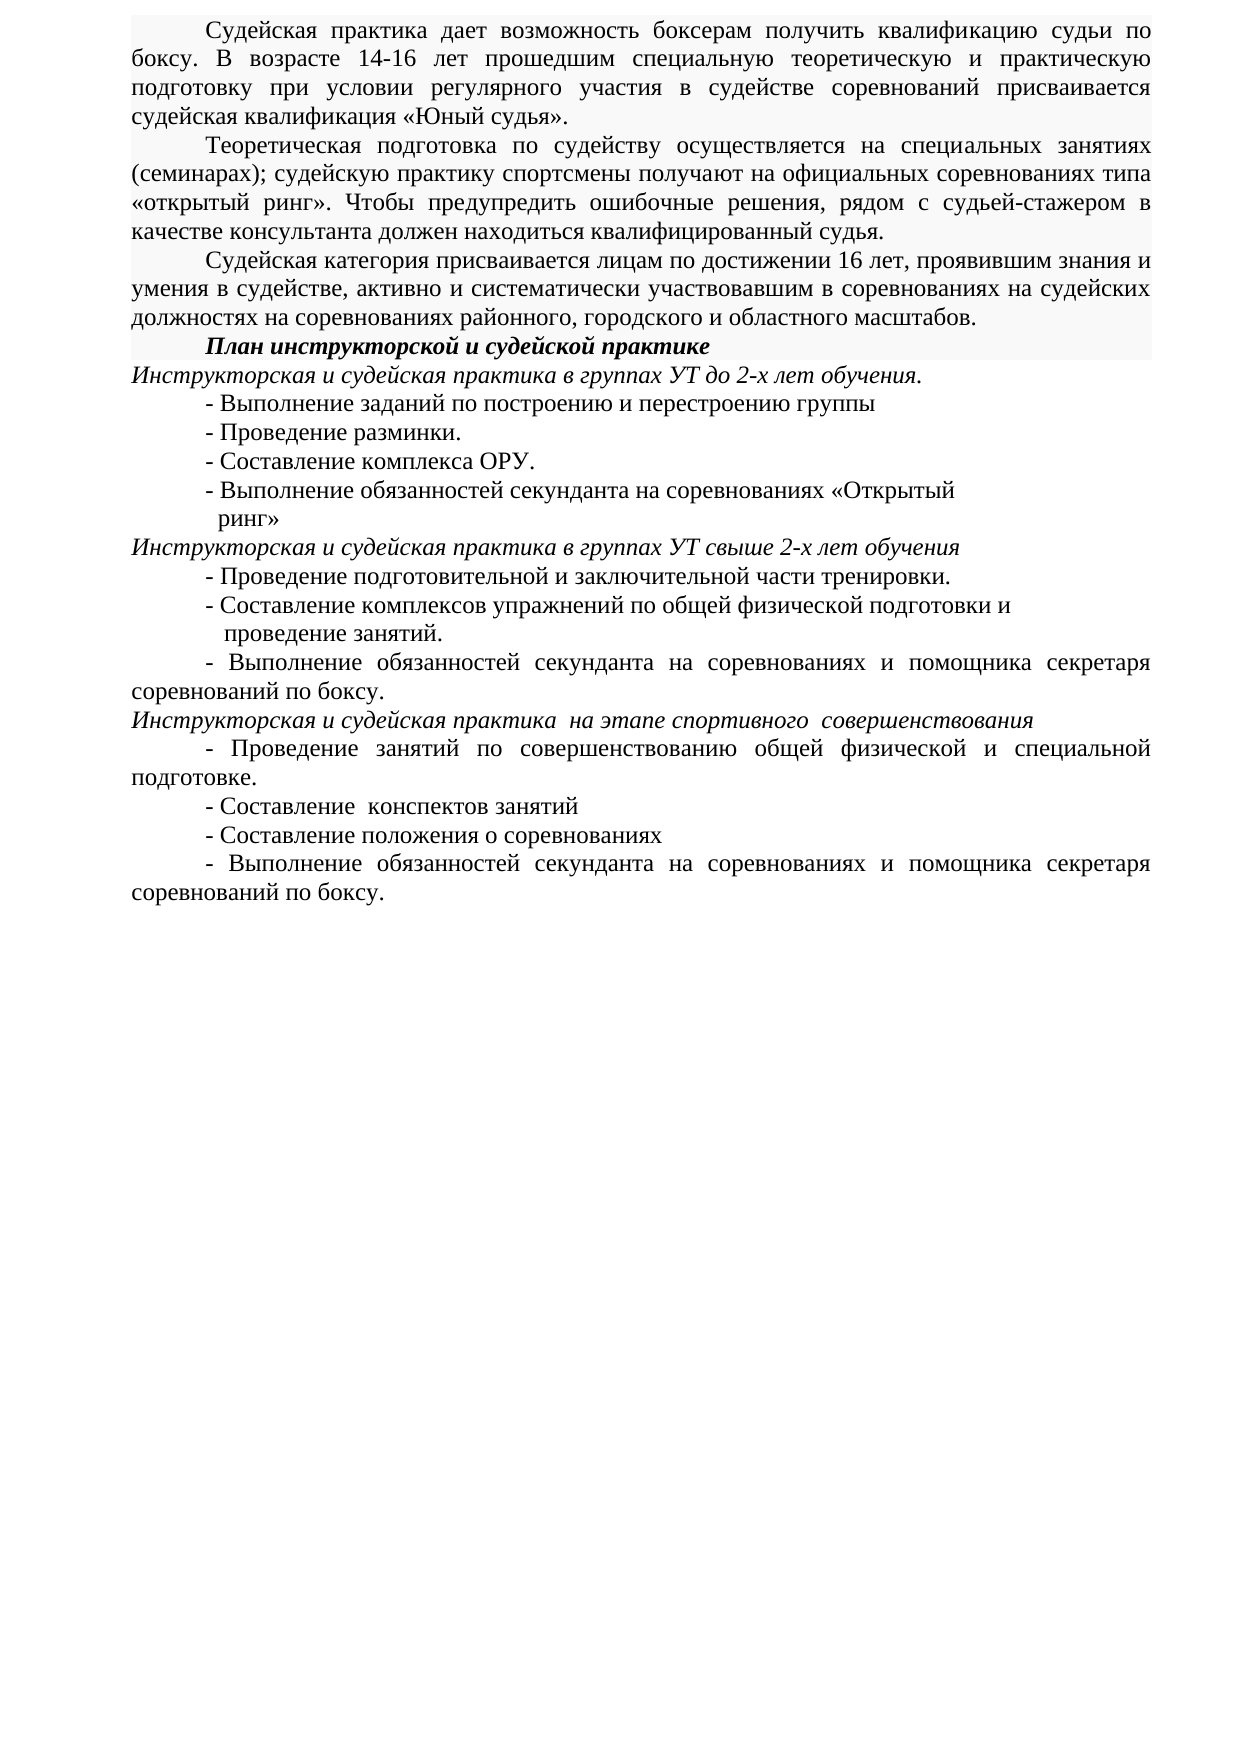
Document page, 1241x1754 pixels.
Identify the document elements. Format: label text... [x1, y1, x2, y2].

text ринг» [131, 503, 1152, 532]
text Судейская практика дает возможность боксерам получить квалификацию судьи по боксу. В возрасте 14-16 лет прошедшим специальную теоретическую и практическую подготовку при условии регулярного участия в судействе соревнований присваивается судейская квалификация «Юный судья». [131, 15, 1152, 130]
text - Проведение занятий по совершенствованию общей физической и специальной подготовке. [131, 733, 1152, 791]
text Инструкторская и судейская практика в группах УТ до 2-х лет обучения. [131, 360, 1152, 388]
text проведение занятий. [131, 618, 1152, 647]
text - Выполнение обязанностей секунданта на соревнованиях и помощника секретаря соревнований по боксу. [131, 647, 1152, 705]
text Судейская категория присваивается лицам по достижении 16 лет, проявившим знания и умения в судействе, активно и систематически участвовавшим в соревнованиях на судейских должностях на соревнованиях районного, городского и областного масштабов. [131, 245, 1152, 331]
text - Выполнение обязанностей секунданта на соревнованиях и помощника секретаря соревнований по боксу. [131, 848, 1152, 906]
text - Проведение разминки. [131, 417, 1152, 446]
text Инструкторская и судейская практика в группах УТ свыше 2-х лет обучения [131, 532, 1152, 561]
text - Составление конспектов занятий [131, 791, 1152, 820]
text Теоретическая подготовка по судейству осуществляется на специальных занятиях (семинарах); судейскую практику спортсмены получают на официальных соревнованиях типа «открытый ринг». Чтобы предупредить ошибочные решения, рядом с судьей-стажером в качестве консультанта должен находиться квалифицированный судья. [131, 130, 1152, 245]
text - Составление комплекса ОРУ. [131, 446, 1152, 475]
text Инструкторская и судейская практика на этапе спортивного совершенствования [131, 705, 1152, 733]
text План инструкторской и судейской практике [131, 331, 1152, 360]
text - Выполнение заданий по построению и перестроению группы [131, 388, 1152, 417]
text - Составление положения о соревнованиях [131, 820, 1152, 848]
text - Составление комплексов упражнений по общей физической подготовки и [131, 590, 1152, 618]
text - Выполнение обязанностей секунданта на соревнованиях «Открытый [131, 475, 1152, 503]
text - Проведение подготовительной и заключительной части тренировки. [131, 561, 1152, 590]
